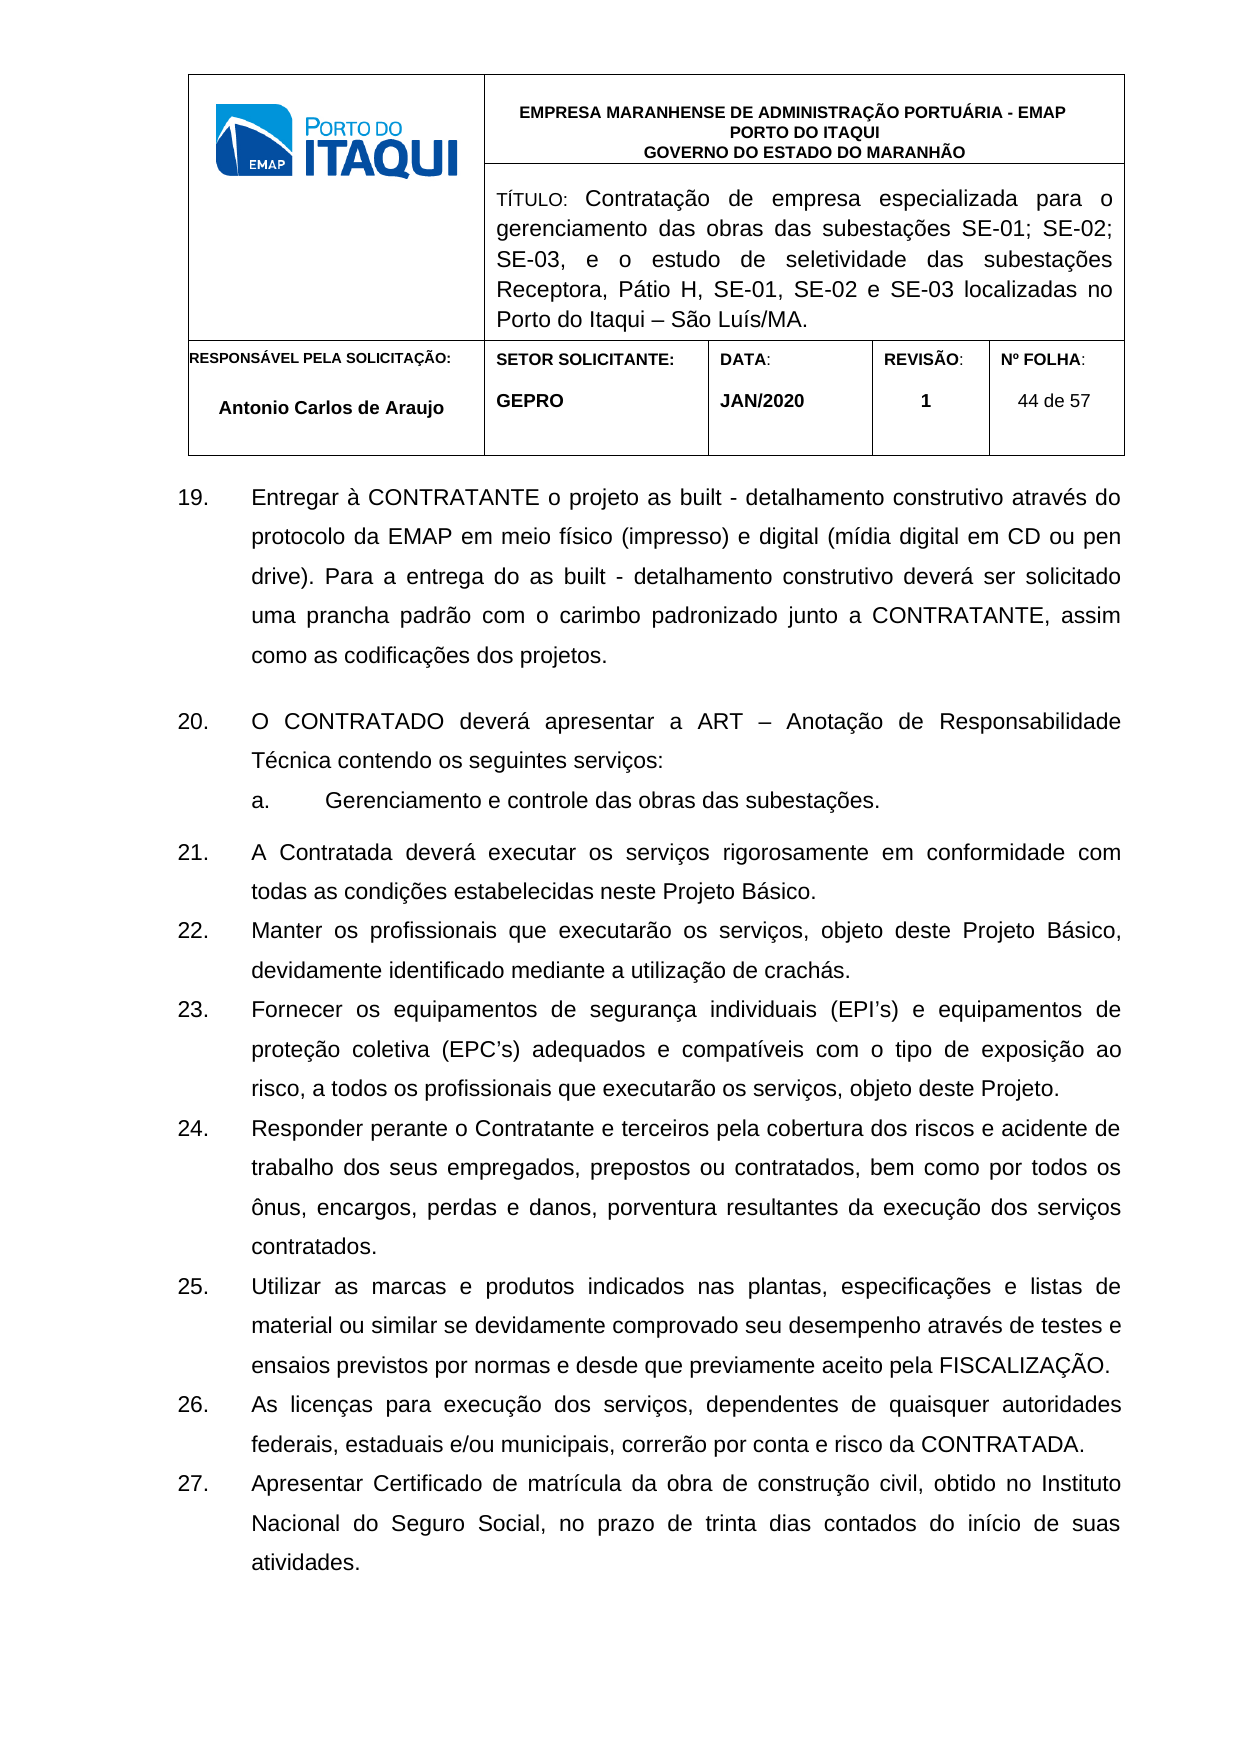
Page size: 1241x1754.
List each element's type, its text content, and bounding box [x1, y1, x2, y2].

list Entregar à CONTRATANTE o projeto as built - detalhamento construtivo através do protocolo da EMAP em meio físico (impresso) e digital (mídia digital em CD ou pen drive). Para a entrega do as built - detalhamento construtivo deverá ser solicitado uma prancha padrão com o carimbo padronizado junto a CONTRATANTE, assim como as codificações dos projetos. [177, 484, 1122, 668]
list A Contratada deverá executar os serviços rigorosamente em conformidade com todas as condições estabelecidas neste Projeto Básico. [177, 838, 1122, 904]
list Utilizar as marcas e produtos indicados nas plantas, especificações e listas de material ou similar se devidamente comprovado seu desempenho através de testes e ensaios previstos por normas e desde que previamente aceito pela FISCALIZAÇÃO. [177, 1273, 1122, 1378]
list O CONTRATADO deverá apresentar a ART – Anotação de Responsabilidade Técnica contendo os seguintes serviços: [177, 708, 1122, 773]
list Manter os profissionais que executarão os serviços, objeto deste Projeto Básico, devidamente identificado mediante a utilização de crachás. [177, 917, 1122, 983]
list Gerenciamento e controle das obras das subestações. [251, 787, 1122, 813]
list Apresentar Certificado de matrícula da obra de construção civil, obtido no Instituto Nacional do Seguro Social, no prazo de trinta dias contados do início de suas atividades. [177, 1470, 1122, 1576]
list Responder perante o Contratante e terceiros pela cobertura dos riscos e acidente de trabalho dos seus empregados, prepostos ou contratados, bem como por todos os ônus, encargos, perdas e danos, porventura resultantes da execução dos serviços contratados. [177, 1115, 1122, 1260]
list Fornecer os equipamentos de segurança individuais (EPI’s) e equipamentos de proteção coletiva (EPC’s) adequados e compatíveis com o tipo de exposição ao risco, a todos os profissionais que executarão os serviços, objeto deste Projeto. [177, 996, 1122, 1102]
picture [208, 94, 464, 184]
list As licenças para execução dos serviços, dependentes de quaisquer autoridades federais, estaduais e/ou municipais, correrão por conta e risco da CONTRATADA. [177, 1391, 1122, 1457]
